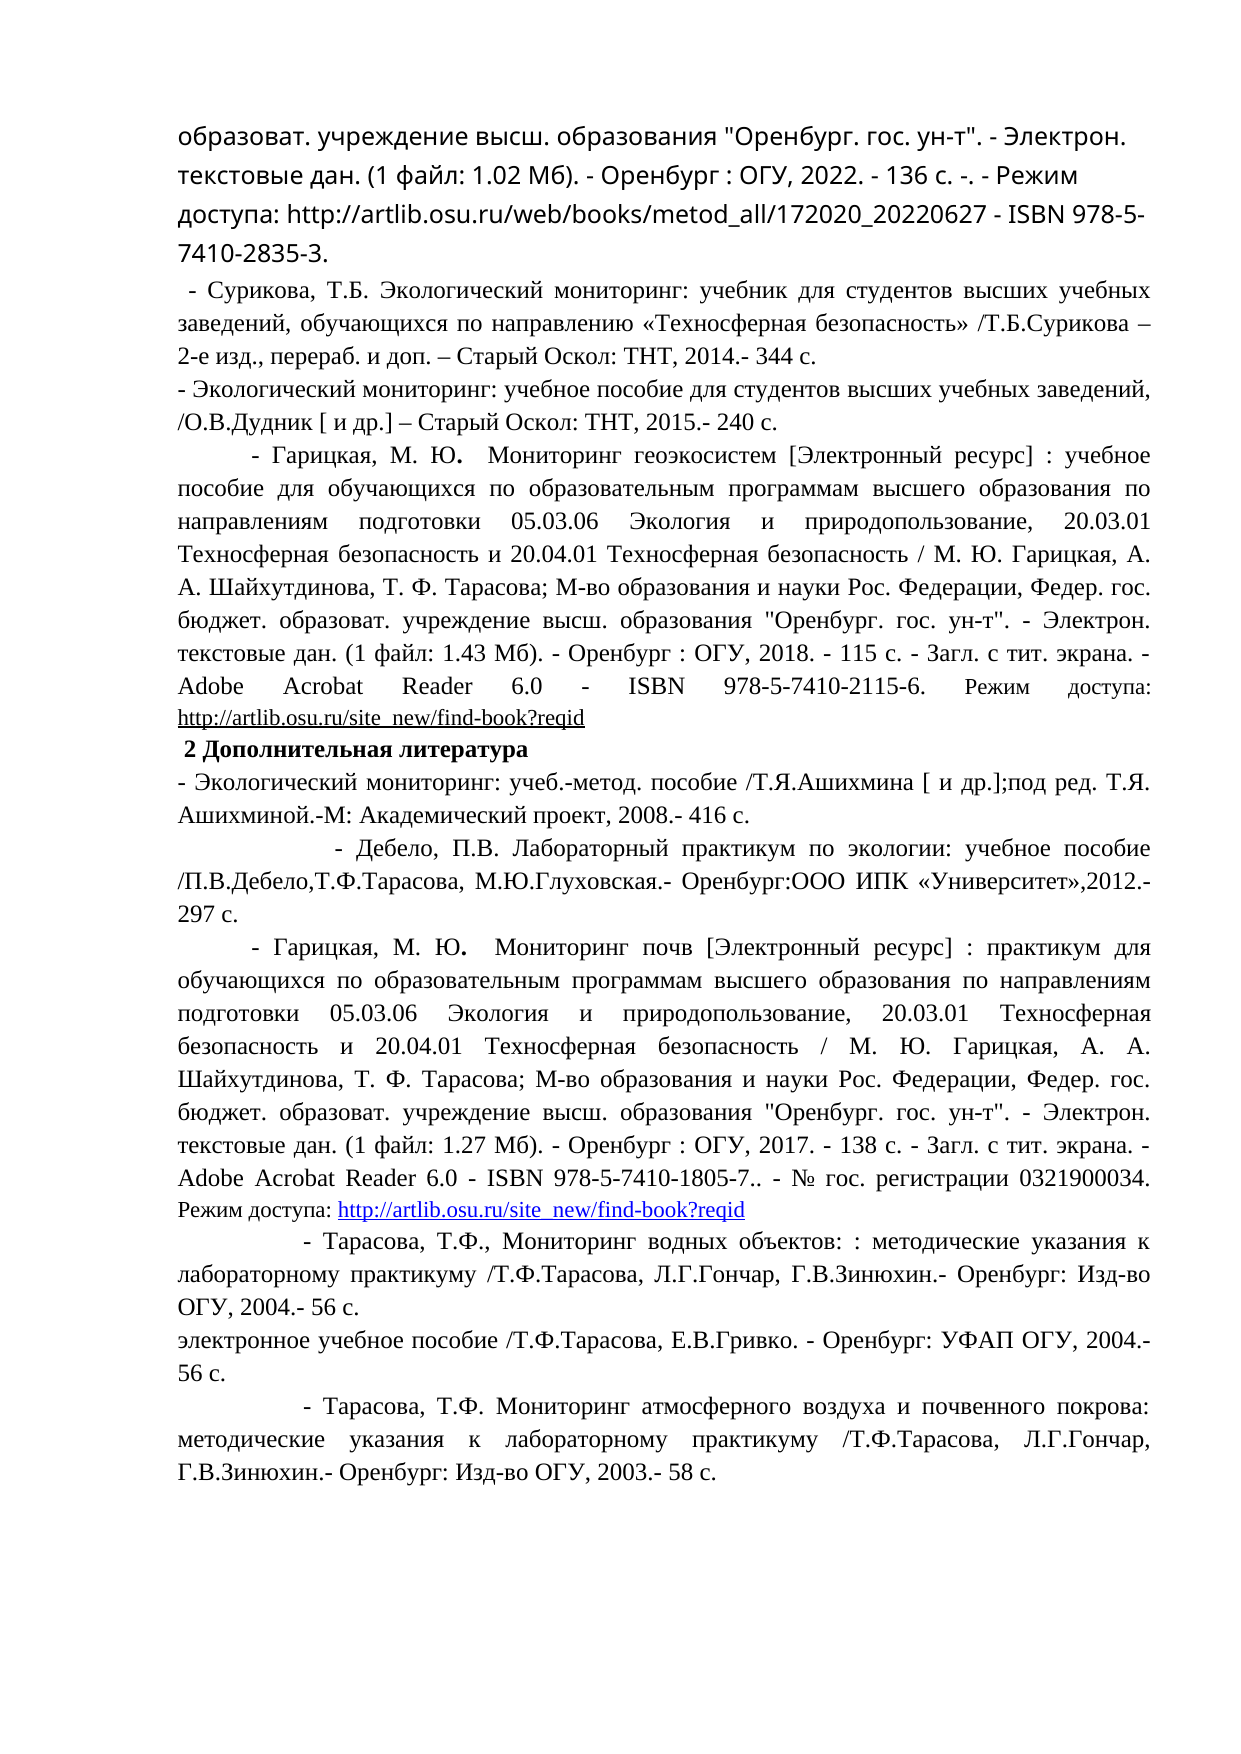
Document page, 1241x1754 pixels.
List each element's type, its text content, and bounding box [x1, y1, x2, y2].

text - Экологический мониторинг: учеб.-метод. пособие /Т.Я.Ашихмина [ и др.];под ред. Т.Я. Ашихминой.-М: Академический проект, 2008.- 416 с. [177, 767, 1152, 829]
text электронное учебное пособие /Т.Ф.Тарасова, Е.В.Гривко. - Оренбург: УФАП ОГУ, 2004.- 56 с. [177, 1325, 1152, 1387]
text - Гарицкая, М. Ю. Мониторинг почв [Электронный ресурс] : практикум для обучающихся по образовательным программам высшего образования по направлениям подготовки 05.03.06 Экология и природопользование, 20.03.01 Техносферная безопасность и 20.04.01 Техносферная безопасность / М. Ю. Гарицкая, А. А. Шайхутдинова, Т. Ф. Тарасова; М-во образования и науки Рос. Федерации, Федер. гос. бюджет. образоват. учреждение высш. образования "Оренбург. гос. ун-т". - Электрон. текстовые дан. (1 файл: 1.27 Мб). - Оренбург : ОГУ, 2017. - 138 с. - Загл. с тит. экрана. -Adobe Acrobat Reader 6.0 - ISBN 978-5-7410-1805-7.. - № гос. регистрации 0321900034. Режим доступа: http://artlib.osu.ru/site_new/find-book?reqid [177, 932, 1152, 1222]
text - Гарицкая, М. Ю. Мониторинг геоэкосистем [Электронный ресурс] : учебное пособие для обучающихся по образовательным программам высшего образования по направлениям подготовки 05.03.06 Экология и природопользование, 20.03.01 Техносферная безопасность и 20.04.01 Техносферная безопасность / М. Ю. Гарицкая, А. А. Шайхутдинова, Т. Ф. Тарасова; М-во образования и науки Рос. Федерации, Федер. гос. бюджет. образоват. учреждение высш. образования "Оренбург. гос. ун-т". - Электрон. текстовые дан. (1 файл: 1.43 Мб). - Оренбург : ОГУ, 2018. - 115 с. - Загл. с тит. экрана. -Adobe Acrobat Reader 6.0 - ISBN 978-5-7410-2115-6. Режим доступа: http://artlib.osu.ru/site_new/find-book?reqid [177, 440, 1152, 730]
text 2 Дополнительная литература [177, 734, 1152, 763]
text - Тарасова, Т.Ф., Мониторинг водных объектов: : методические указания к лабораторному практикуму /Т.Ф.Тарасова, Л.Г.Гончар, Г.В.Зинюхин.- Оренбург: Изд-во ОГУ, 2004.- 56 с. [177, 1226, 1152, 1321]
text - Тарасова, Т.Ф. Мониторинг атмосферного воздуха и почвенного покрова: методические указания к лабораторному практикуму /Т.Ф.Тарасова, Л.Г.Гончар, Г.В.Зинюхин.- Оренбург: Изд-во ОГУ, 2003.- 58 с. [177, 1391, 1152, 1486]
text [177, 118, 1152, 270]
text - Дебело, П.В. Лабораторный практикум по экологии: учебное пособие /П.В.Дебело,Т.Ф.Тарасова, М.Ю.Глуховская.- Оренбург:ООО ИПК «Университет»,2012.-297 с. [177, 833, 1152, 928]
text - Сурикова, Т.Б. Экологический мониторинг: учебник для студентов высших учебных заведений, обучающихся по направлению «Техносферная безопасность» /Т.Б.Сурикова – 2-е изд., перераб. и доп. – Старый Оскол: ТНТ, 2014.- 344 с. [177, 275, 1152, 369]
text - Экологический мониторинг: учебное пособие для студентов высших учебных заведений, /О.В.Дудник [ и др.] – Старый Оскол: ТНТ, 2015.- 240 с. [177, 374, 1152, 436]
